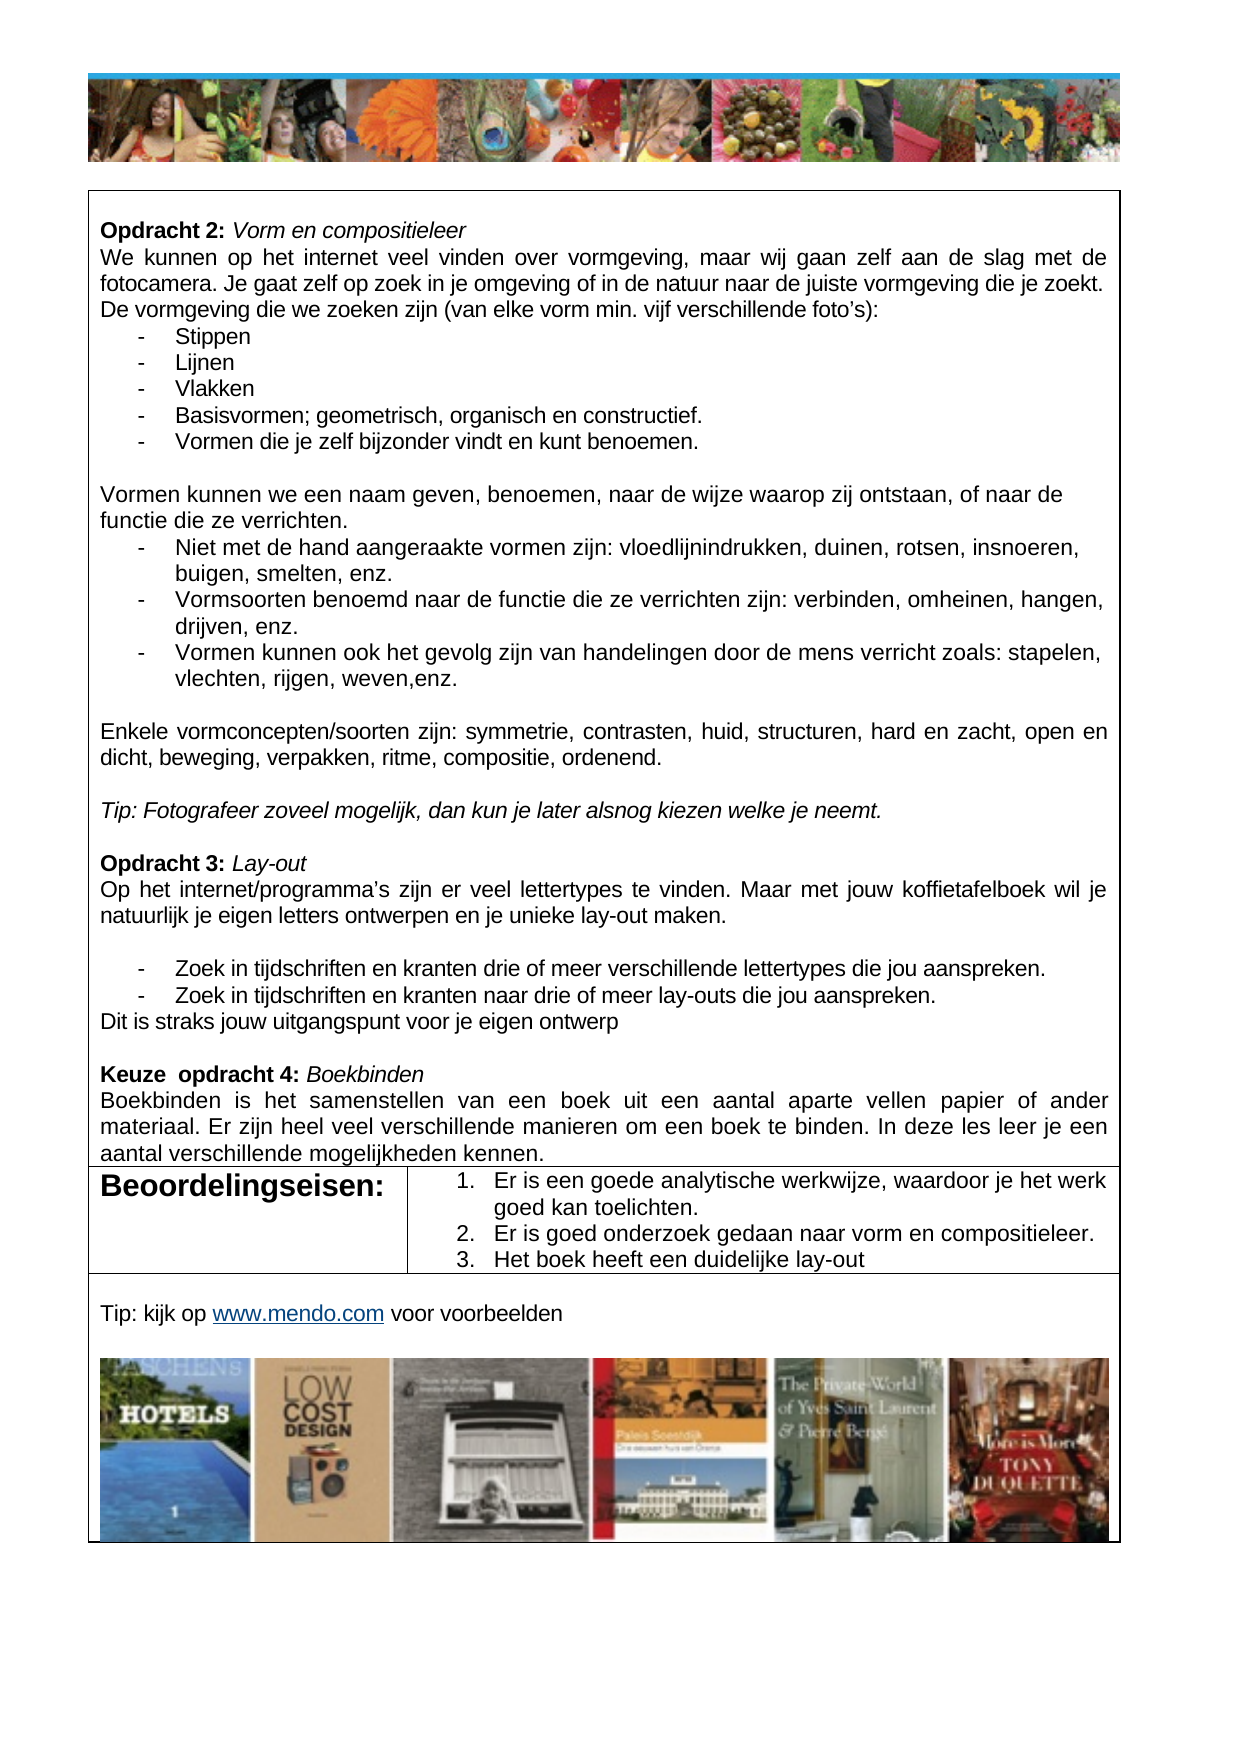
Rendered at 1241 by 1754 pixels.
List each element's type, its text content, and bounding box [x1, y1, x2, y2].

picture [88, 73, 1120, 162]
table_cell Er is een goede analytische werkwijze, waardoor je het werk goed kan toelichten. Er is goed onderzoek gedaan naar vorm en compositieleer. Het boek heeft een duidelijke lay-out [408, 1167, 1119, 1272]
table_cell Beoordelingseisen: [89, 1167, 407, 1272]
picture [100, 1358, 1109, 1542]
table_cell Tip: kijk op www.mendo.com voor voorbeelden [89, 1274, 1119, 1541]
